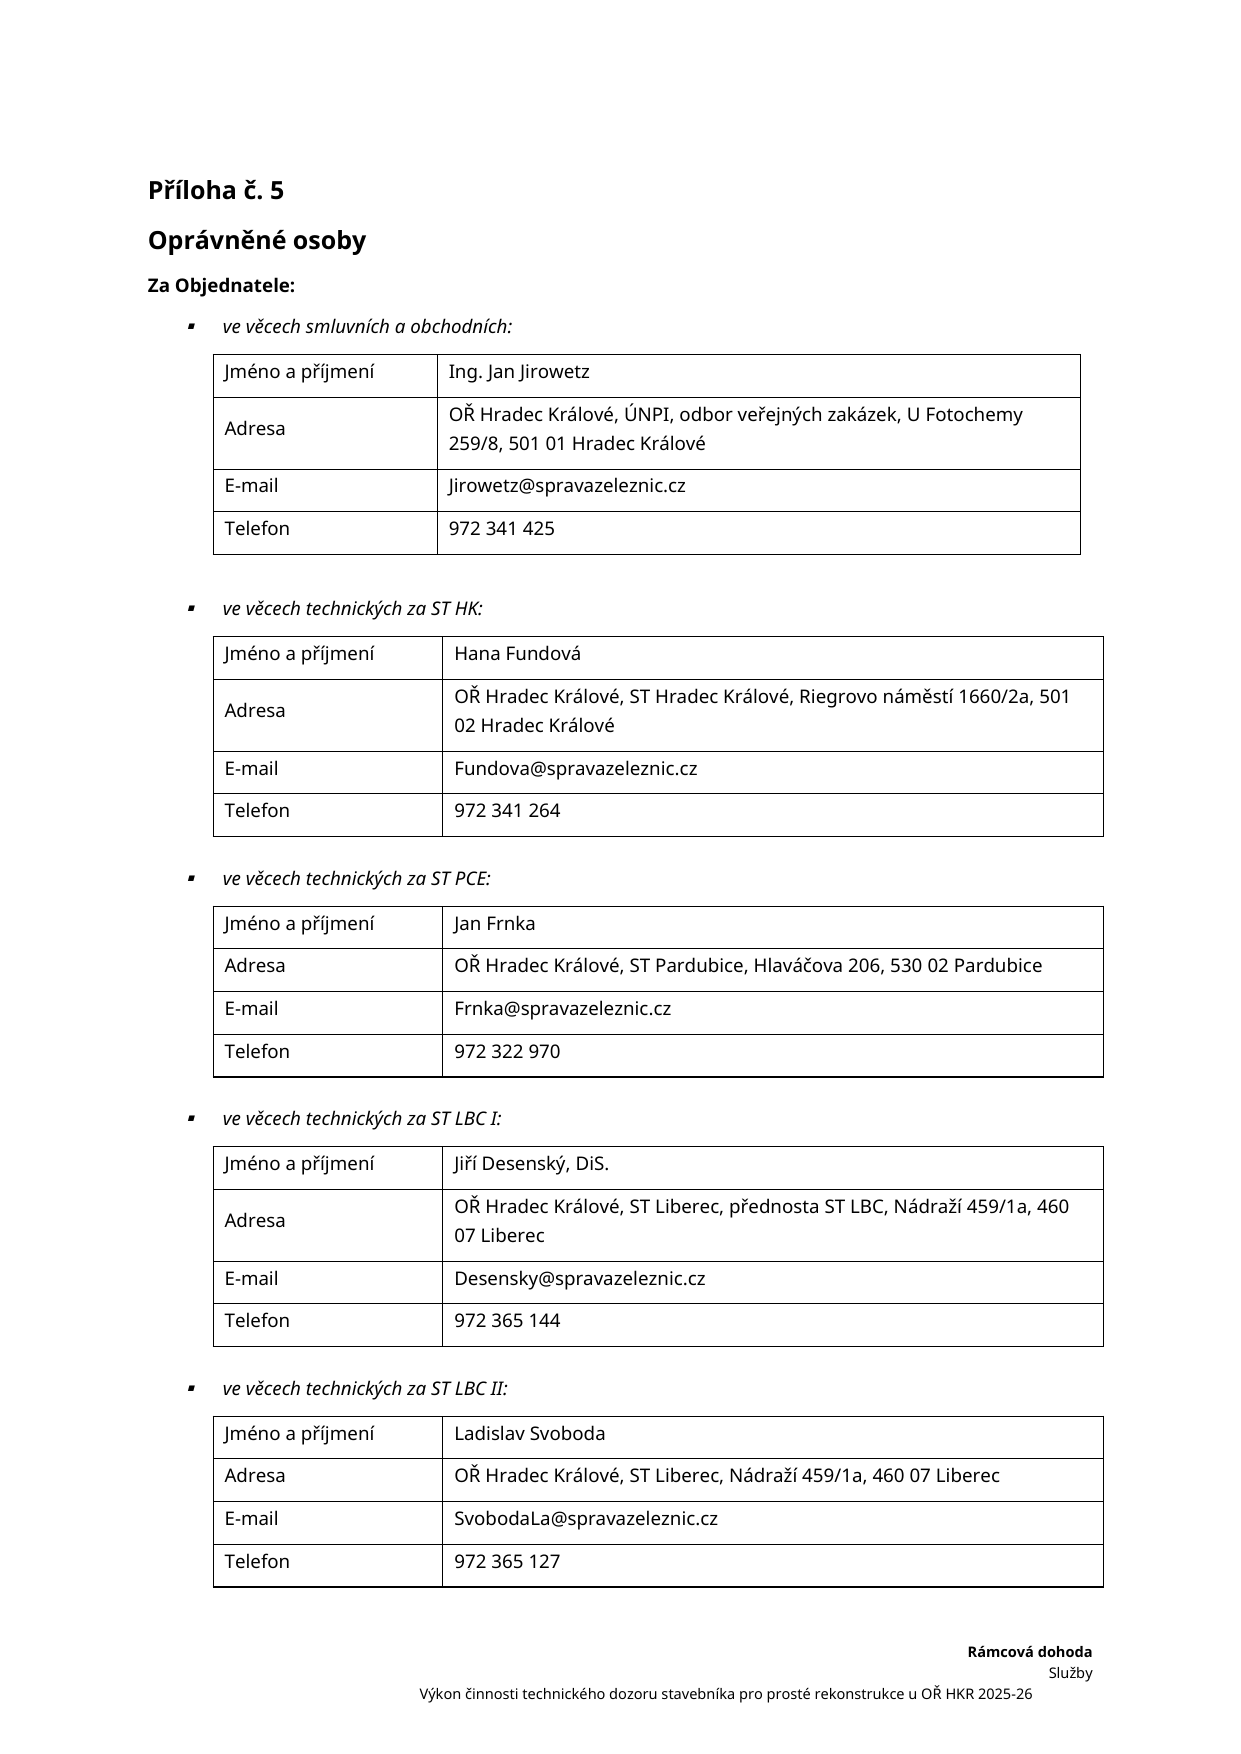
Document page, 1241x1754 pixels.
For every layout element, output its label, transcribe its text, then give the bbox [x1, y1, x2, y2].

list ve věcech technických za ST LBC I: [185, 1105, 1093, 1131]
table_cell 972 365 127 [443, 1545, 1103, 1586]
table_cell 972 322 970 [443, 1035, 1103, 1076]
table_cell OŘ Hradec Králové, ÚNPI, odbor veřejných zakázek, U Fotochemy 259/8, 501 01 Hradec Králové [438, 398, 1080, 468]
table_header Jiří Desenský, DiS. [443, 1147, 1103, 1189]
table_cell OŘ Hradec Králové, ST Pardubice, Hlaváčova 206, 530 02 Pardubice [443, 949, 1103, 991]
table_header Jméno a příjmení [214, 1417, 442, 1458]
table_cell Telefon [214, 512, 437, 554]
table_cell Adresa [214, 398, 437, 468]
table_header Jméno a příjmení [214, 907, 442, 948]
table_cell E-mail [214, 752, 442, 793]
text Za Objednatele: [148, 273, 1093, 298]
table_cell E-mail [214, 1262, 442, 1303]
table_cell SvobodaLa@spravazeleznic.cz [443, 1502, 1103, 1544]
table_cell Frnka@spravazeleznic.cz [443, 992, 1103, 1034]
table_header Hana Fundová [443, 637, 1103, 679]
table_header Ladislav Svoboda [443, 1417, 1103, 1458]
table_header Jan Frnka [443, 907, 1103, 948]
table_cell OŘ Hradec Králové, ST Hradec Králové, Riegrovo náměstí 1660/2a, 501 02 Hradec Králové [443, 680, 1103, 751]
table_cell E-mail [214, 470, 437, 511]
table_header Jméno a příjmení [214, 355, 437, 397]
text Příloha č. 5 [148, 173, 1093, 207]
table_cell Fundova@spravazeleznic.cz [443, 752, 1103, 793]
table_cell Telefon [214, 1304, 442, 1346]
table_cell Telefon [214, 1035, 442, 1076]
table_cell 972 365 144 [443, 1304, 1103, 1346]
table_cell Telefon [214, 794, 442, 836]
text Oprávněné osoby [148, 223, 1093, 257]
list ve věcech technických za ST PCE: [185, 865, 1093, 891]
list ve věcech technických za ST HK: [185, 595, 1093, 621]
list ve věcech smluvních a obchodních: [185, 313, 1093, 339]
table_header Ing. Jan Jirowetz [438, 355, 1080, 397]
table_cell 972 341 425 [438, 512, 1080, 554]
table_header Jméno a příjmení [214, 1147, 442, 1189]
table_cell Adresa [214, 1190, 442, 1261]
table_cell Adresa [214, 1459, 442, 1501]
list ve věcech technických za ST LBC II: [185, 1375, 1093, 1401]
table_cell E-mail [214, 1502, 442, 1544]
table_cell OŘ Hradec Králové, ST Liberec, Nádraží 459/1a, 460 07 Liberec [443, 1459, 1103, 1501]
table_cell Adresa [214, 680, 442, 751]
table_cell Desensky@spravazeleznic.cz [443, 1262, 1103, 1303]
table_cell OŘ Hradec Králové, ST Liberec, přednosta ST LBC, Nádraží 459/1a, 460 07 Liberec [443, 1190, 1103, 1261]
table_cell Adresa [214, 949, 442, 991]
table_cell Jirowetz@spravazeleznic.cz [438, 470, 1080, 511]
table_header Jméno a příjmení [214, 637, 442, 679]
table_cell E-mail [214, 992, 442, 1034]
table_cell 972 341 264 [443, 794, 1103, 836]
table_cell Telefon [214, 1545, 442, 1586]
